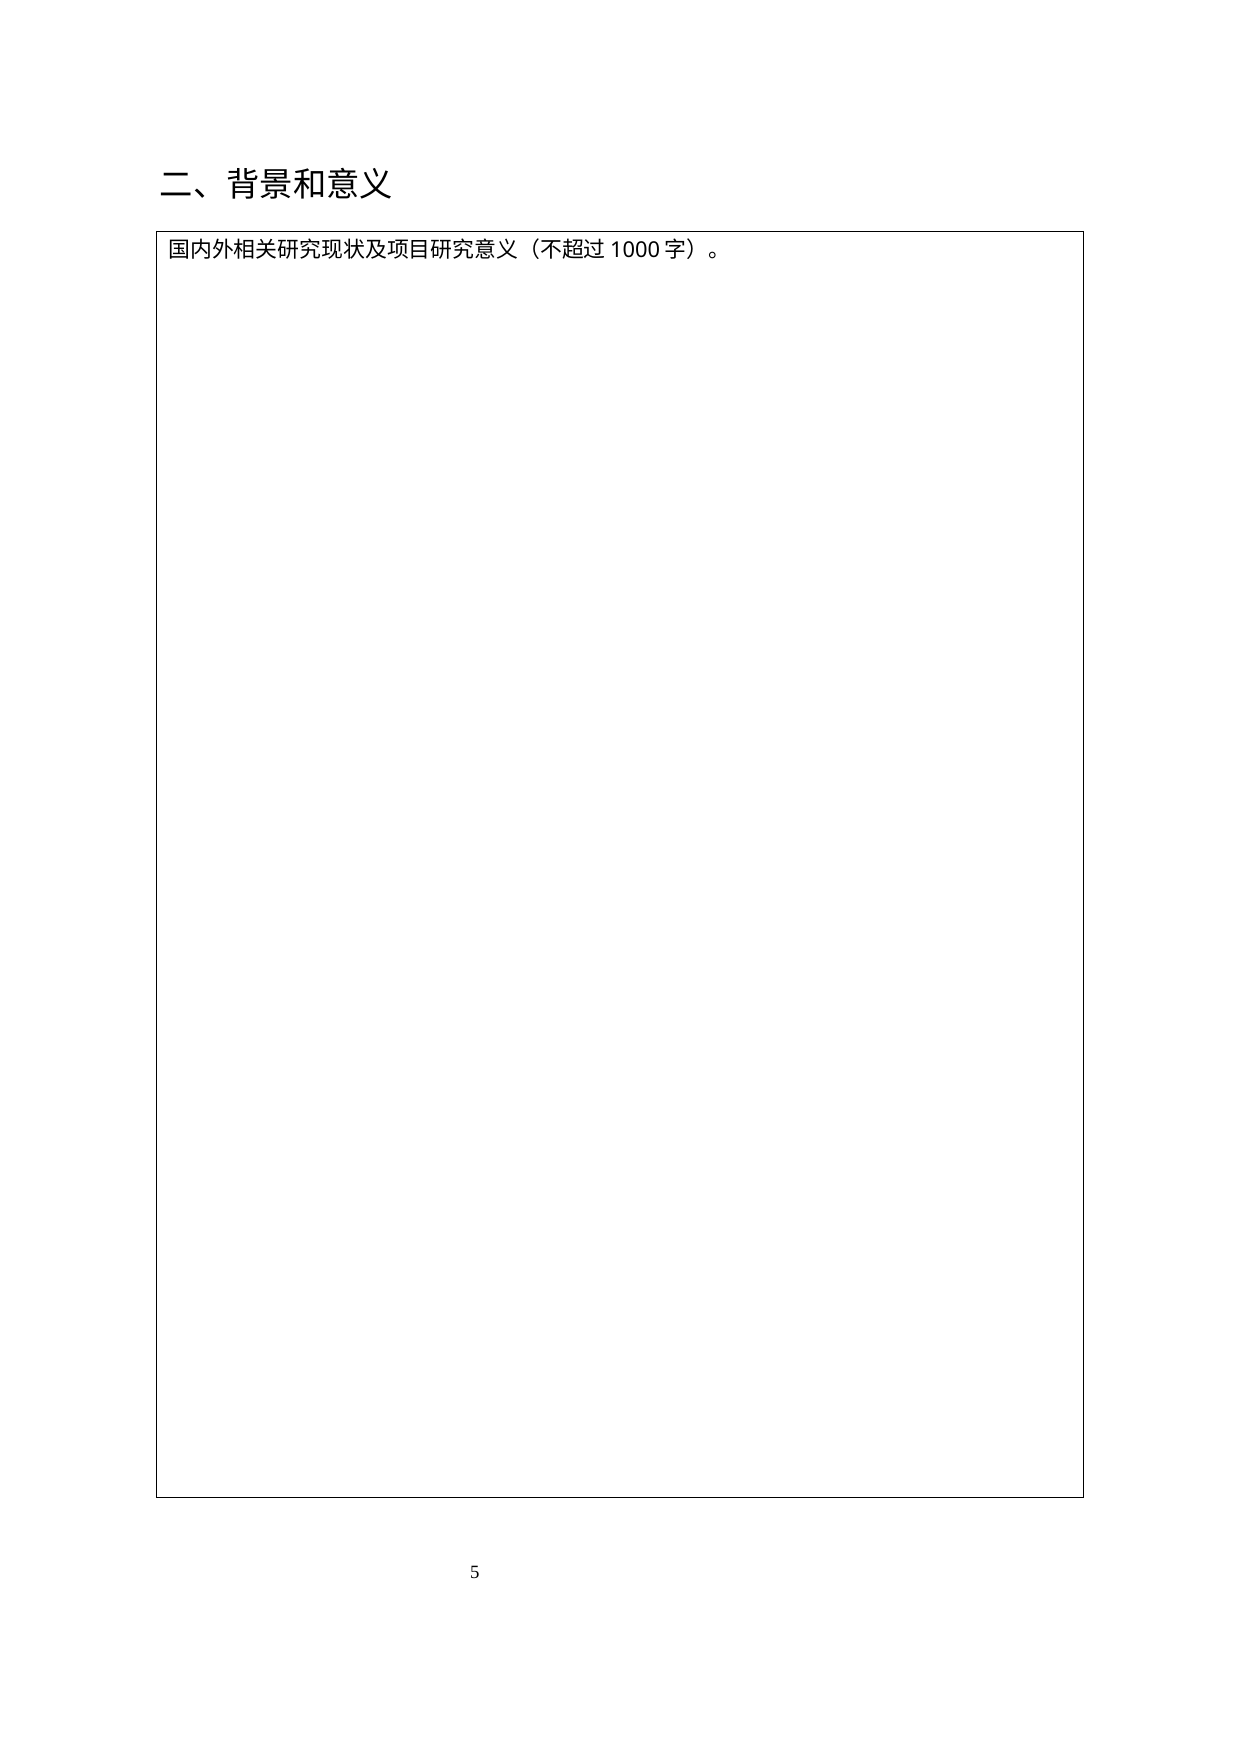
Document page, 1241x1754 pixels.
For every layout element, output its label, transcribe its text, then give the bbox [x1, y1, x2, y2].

text 二、背景和意义 [159, 149, 1081, 214]
table_header 国内外相关研究现状及项目研究意义（不超过1000字）。 [157, 232, 1083, 1497]
